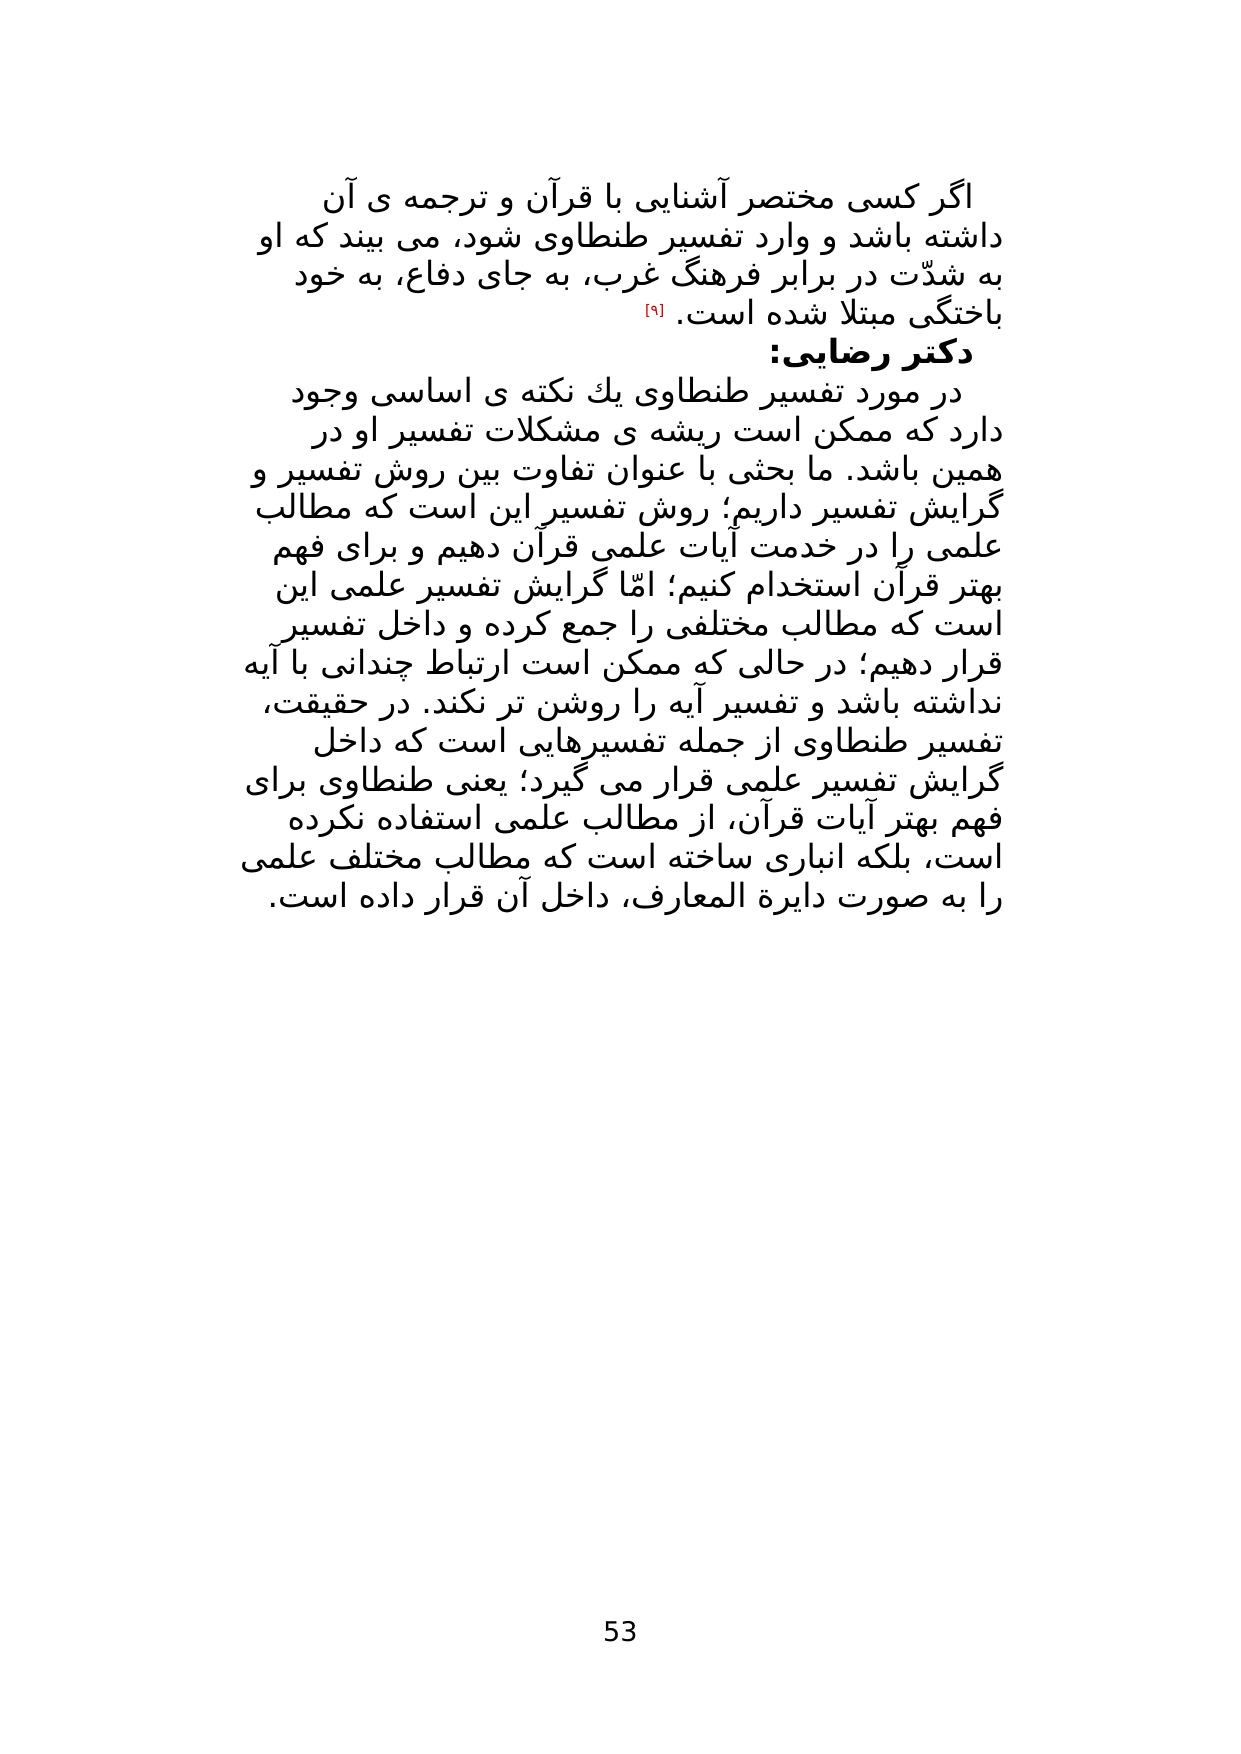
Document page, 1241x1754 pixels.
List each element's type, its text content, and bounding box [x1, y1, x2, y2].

text دكتر رضایی: [236, 333, 1004, 371]
text اگر كسی مختصر آشنایی با قرآن و ترجمه ی آن داشته باشد و وارد تفسیر طنطاوی شود، می بیند كه او به شدّت در برابر فرهنگ غرب، به جای دفاع، به خود باختگی مبتلا شده است. [٩] [236, 177, 1004, 333]
text در مورد تفسیر طنطاوی یك نكته ی اساسی وجود دارد كه ممكن است ریشه ی مشكلات تفسیر او در همین باشد. ما بحثی با عنوان تفاوت بین روش تفسیر و گرایش تفسیر داریم؛ روش تفسیر این است كه مطالب علمی را در خدمت آیات علمی قرآن دهیم و برای فهم بهتر قرآن استخدام كنیم؛ امّا گرایش تفسیر علمی این است كه مطالب مختلفی را جمع كرده و داخل تفسیر قرار دهیم؛ در حالی كه ممكن است ارتباط چندانی با آیه نداشته باشد و تفسیر آیه را روشن تر نكند. در حقیقت، تفسیر طنطاوی از جمله تفسیرهایی است كه داخل گرایش تفسیر علمی قرار می گیرد؛ یعنی طنطاوی برای فهم بهتر آیات قرآن، از مطالب علمی استفاده نكرده است، بلكه انباری ساخته است كه مطالب مختلف علمی را به صورت دایرة المعارف، داخل آن قرار داده است. [236, 371, 1004, 915]
